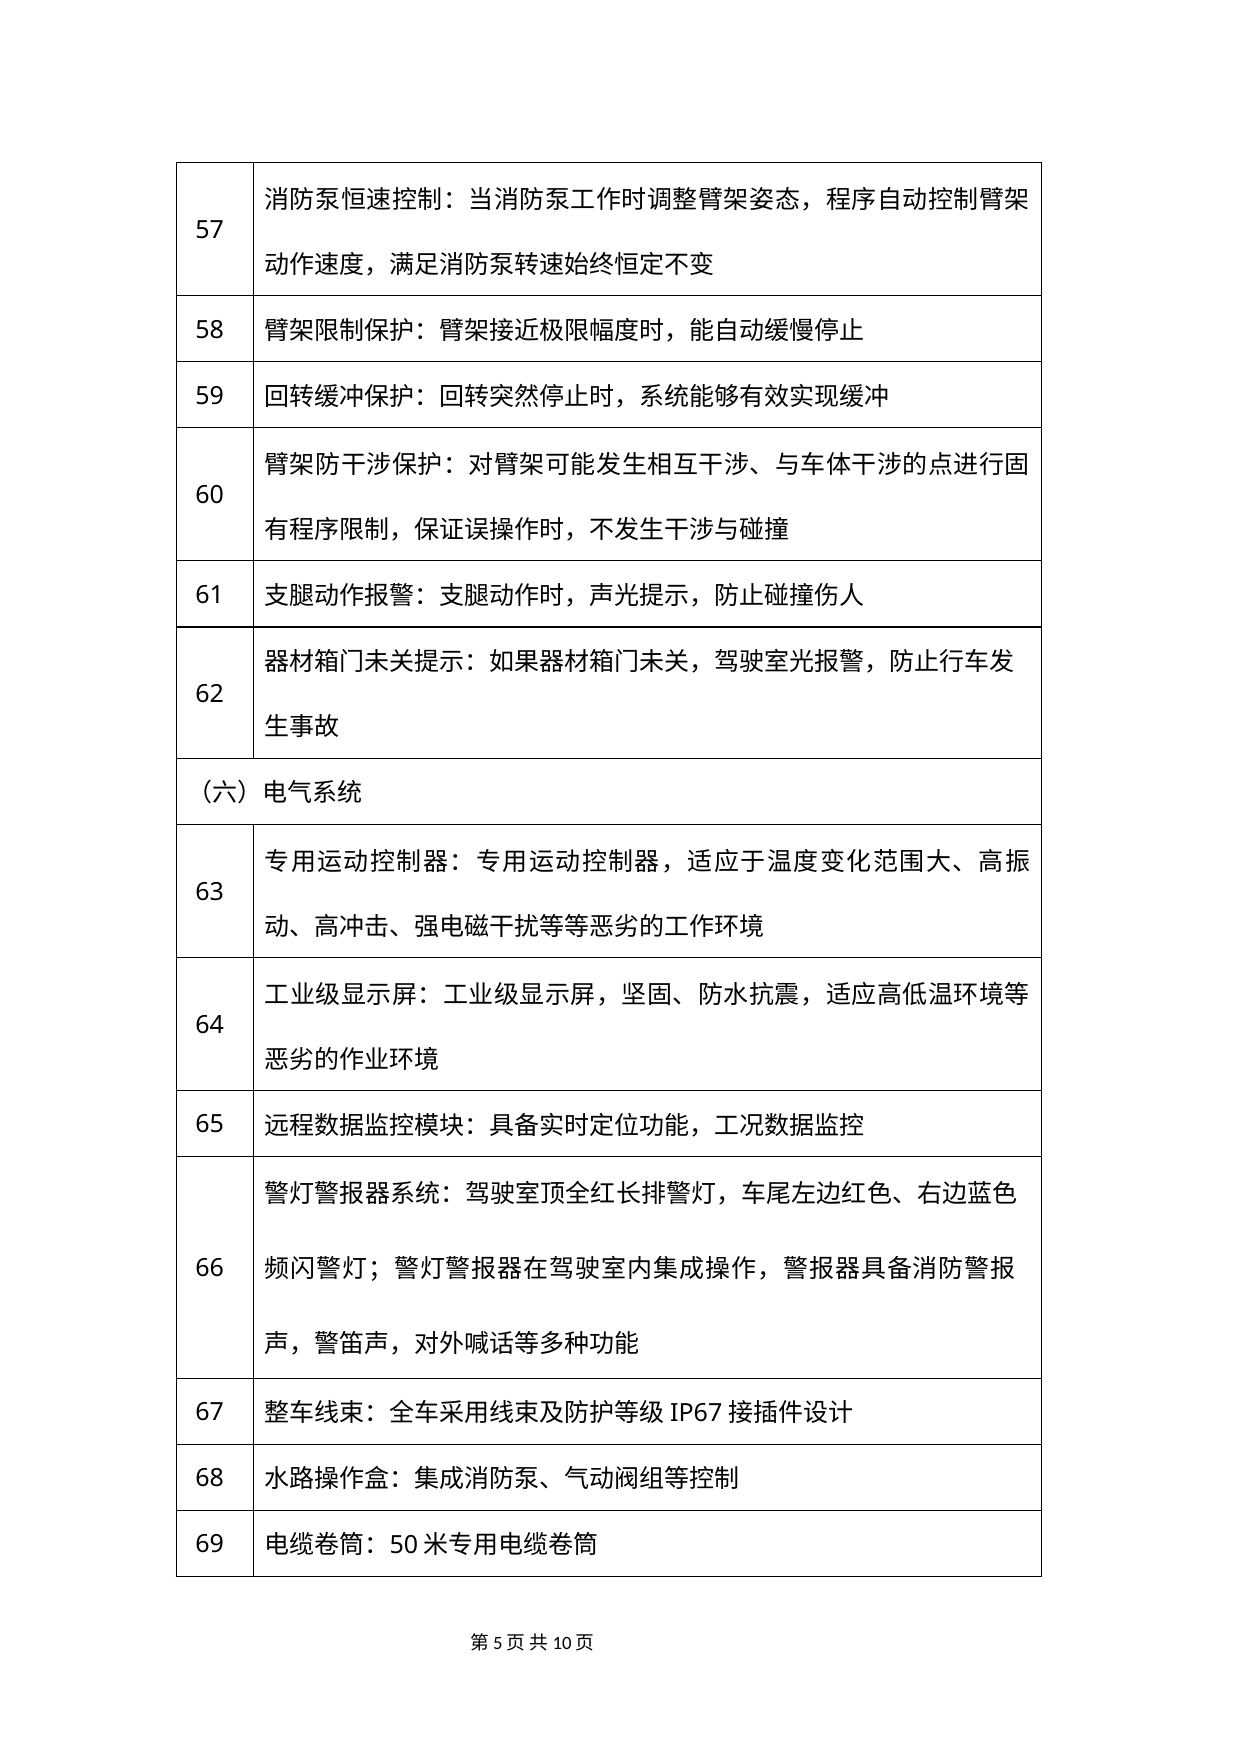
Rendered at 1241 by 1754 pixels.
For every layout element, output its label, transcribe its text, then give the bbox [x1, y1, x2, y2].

table_cell 警灯警报器系统：驾驶室顶全红长排警灯，车尾左边红色、右边蓝色频闪警灯；警灯警报器在驾驶室内集成操作，警报器具备消防警报声，警笛声，对外喊话等多种功能 [254, 1157, 1041, 1377]
table_cell 臂架限制保护：臂架接近极限幅度时，能自动缓慢停止 [254, 296, 1041, 361]
table_cell [177, 1091, 253, 1156]
table_cell [177, 1511, 253, 1576]
table_cell 水路操作盒：集成消防泵、气动阀组等控制 [254, 1445, 1041, 1509]
table_cell [177, 1379, 253, 1443]
table_cell 器材箱门未关提示：如果器材箱门未关，驾驶室光报警，防止行车发生事故 [254, 628, 1041, 757]
table_cell [177, 296, 253, 361]
table_cell 臂架防干涉保护：对臂架可能发生相互干涉、与车体干涉的点进行固有程序限制，保证误操作时，不发生干涉与碰撞 [254, 428, 1041, 560]
table_cell [177, 428, 253, 560]
table_cell （六）电气系统 [177, 759, 1041, 823]
table_cell [177, 958, 253, 1090]
table_cell 专用运动控制器：专用运动控制器，适应于温度变化范围大、高振动、高冲击、强电磁干扰等等恶劣的工作环境 [254, 825, 1041, 957]
table_cell 工业级显示屏：工业级显示屏，坚固、防水抗震，适应高低温环境等恶劣的作业环境 [254, 958, 1041, 1090]
table_cell 整车线束：全车采用线束及防护等级 IP67 接插件设计 [254, 1379, 1041, 1443]
table_cell [177, 1445, 253, 1509]
table_cell 支腿动作报警：支腿动作时，声光提示，防止碰撞伤人 [254, 561, 1041, 626]
table_cell 消防泵恒速控制：当消防泵工作时调整臂架姿态，程序自动控制臂架动作速度，满足消防泵转速始终恒定不变 [254, 163, 1041, 295]
table_cell 回转缓冲保护：回转突然停止时，系统能够有效实现缓冲 [254, 362, 1041, 427]
table_cell [177, 825, 253, 957]
table_cell [177, 1157, 253, 1377]
table_cell 远程数据监控模块：具备实时定位功能，工况数据监控 [254, 1091, 1041, 1156]
table_cell [177, 163, 253, 295]
table_cell [177, 362, 253, 427]
table_cell 电缆卷筒：50米专用电缆卷筒 [254, 1511, 1041, 1576]
table_cell [177, 561, 253, 626]
table_cell [177, 628, 253, 757]
